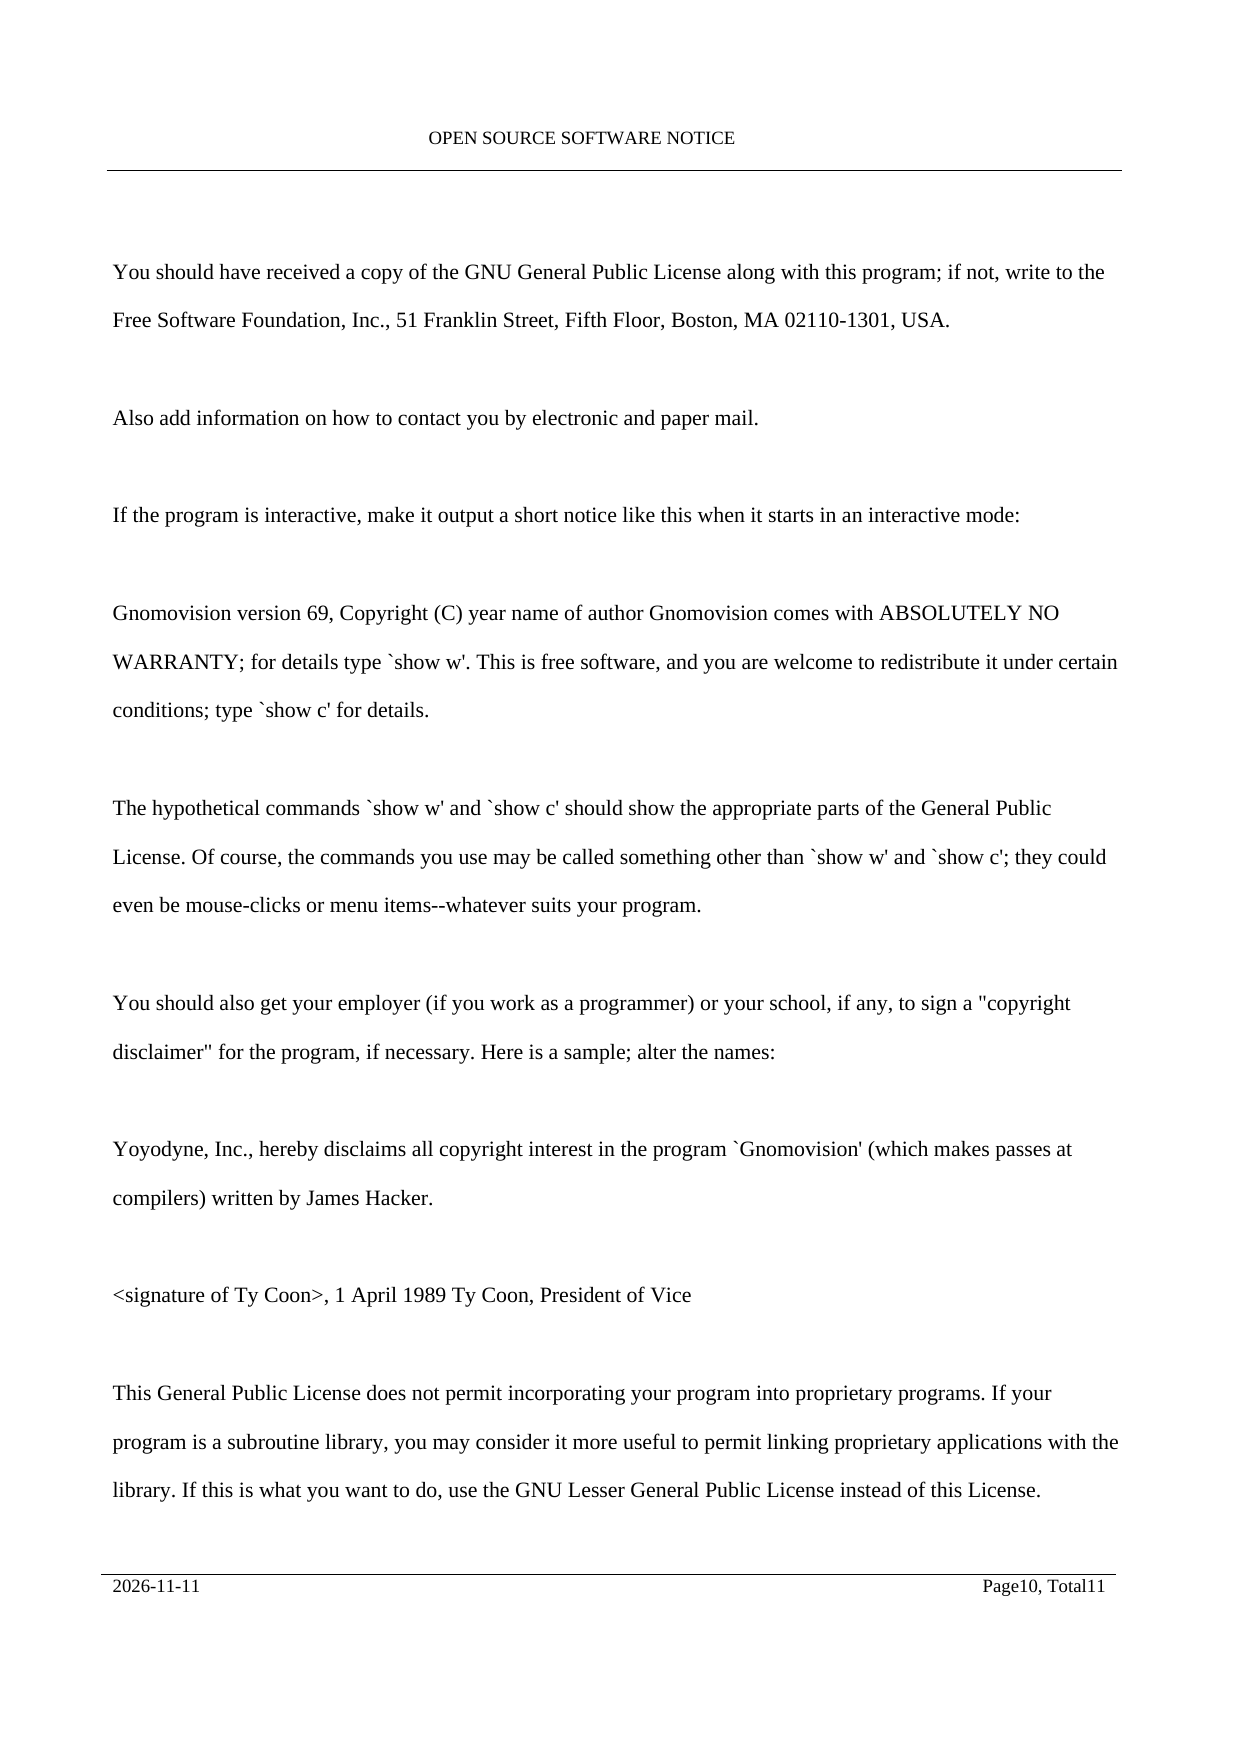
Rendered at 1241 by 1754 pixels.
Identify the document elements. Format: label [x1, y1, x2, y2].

text [112, 206, 1128, 1506]
